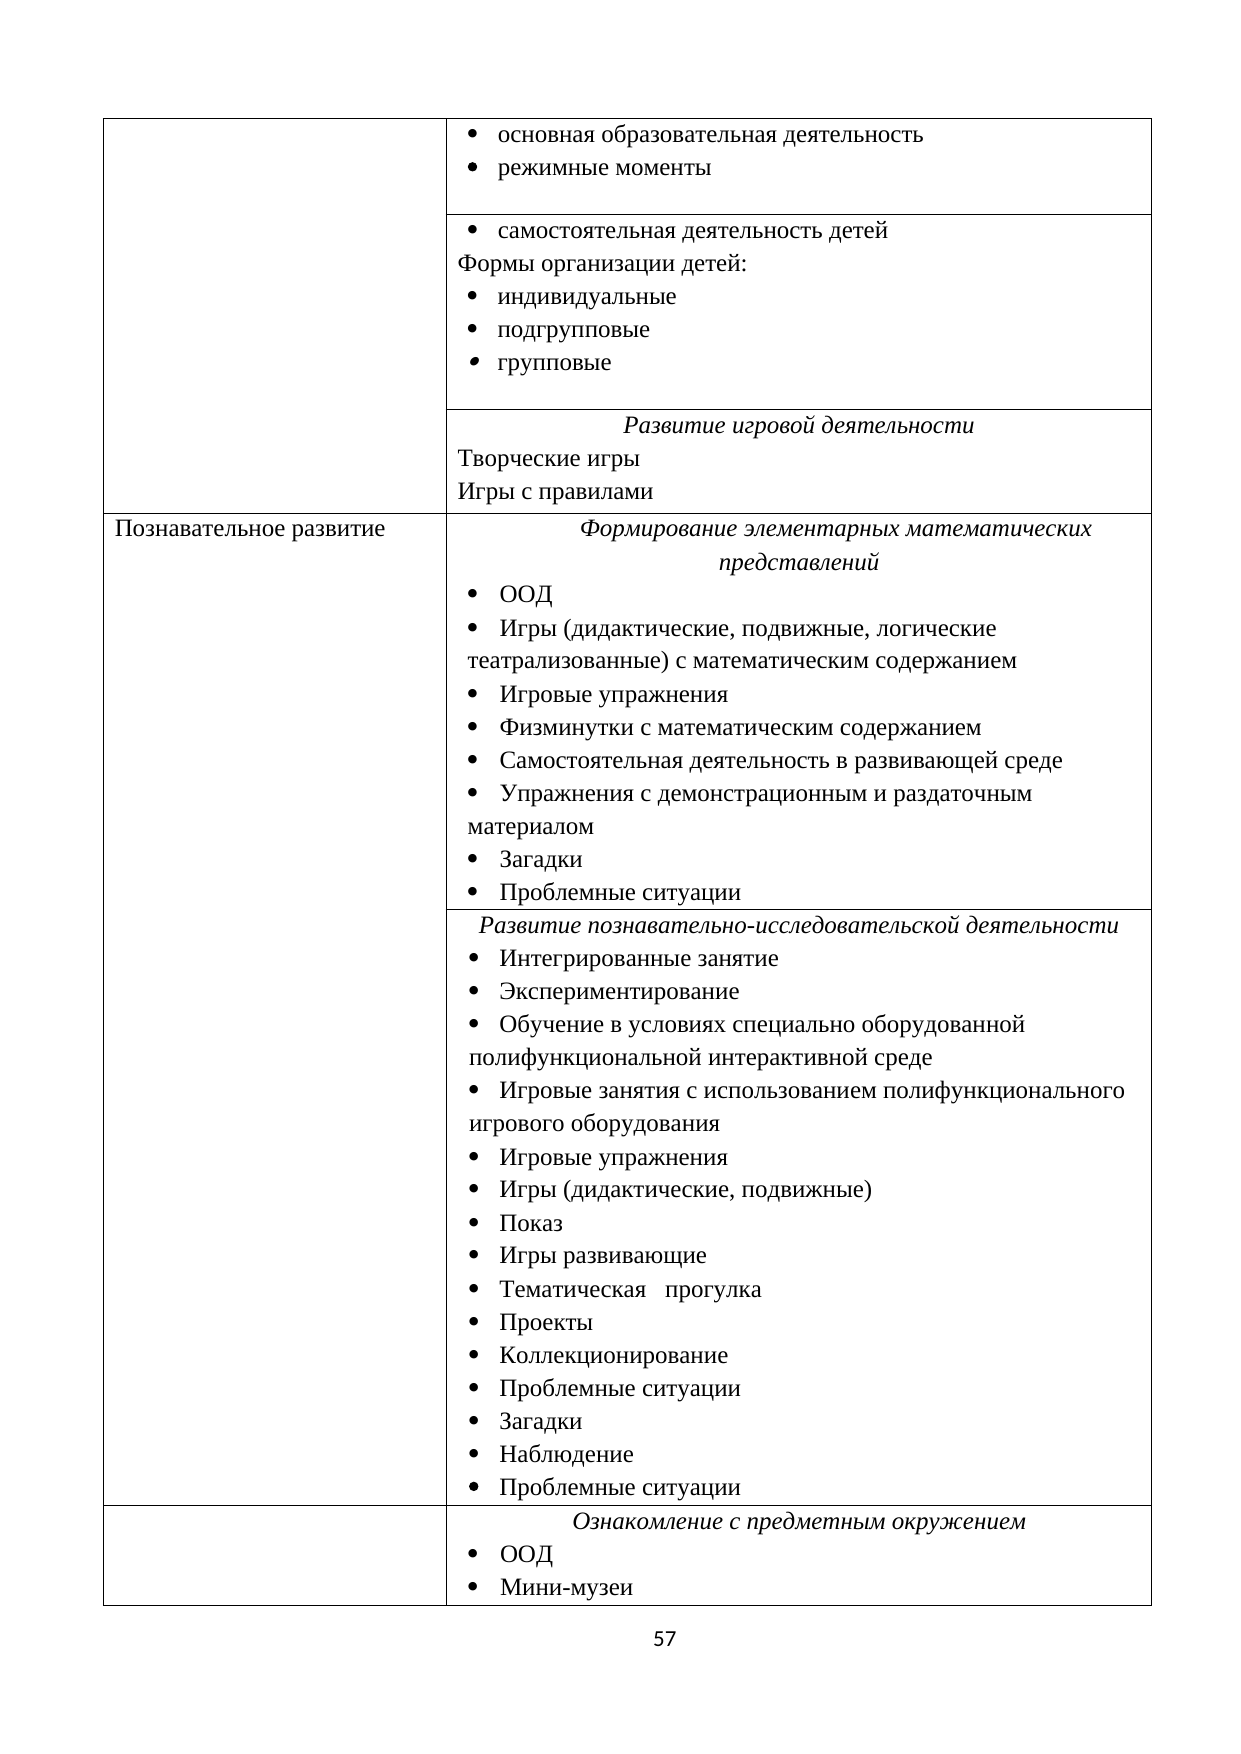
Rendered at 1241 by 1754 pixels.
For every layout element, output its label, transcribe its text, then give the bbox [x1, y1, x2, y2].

table_cell Познавательное развитие [104, 514, 446, 1505]
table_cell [447, 1506, 1151, 1604]
table_cell [104, 1506, 446, 1604]
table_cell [447, 119, 1151, 214]
table_cell самостоятельная деятельность детей Формы организации детей: индивидуальные подгрупповые групповые [447, 215, 1151, 409]
table_cell Развитие познавательно-исследовательской деятельности Интегрированные занятие Экспериментирование Обучение в условиях специально оборудованной полифункциональной интерактивной среде Игровые занятия с использованием полифункционального игрового оборудования Игровые упражнения Игры (дидактические, подвижные) Показ Игры развивающие Тематическая прогулка Проекты Коллекционирование Проблемные ситуации Загадки Наблюдение Проблемные ситуации [447, 910, 1151, 1505]
table_cell Развитие игровой деятельности Творческие игры Игры с правилами [447, 410, 1151, 512]
table_cell Формирование элементарных математических представлений ООД Игры (дидактические, подвижные, логические театрализованные) с математическим содержанием Игровые упражнения Физминутки с математическим содержанием Самостоятельная деятельность в развивающей среде Упражнения с демонстрационным и раздаточным материалом Загадки Проблемные ситуации [447, 514, 1151, 909]
